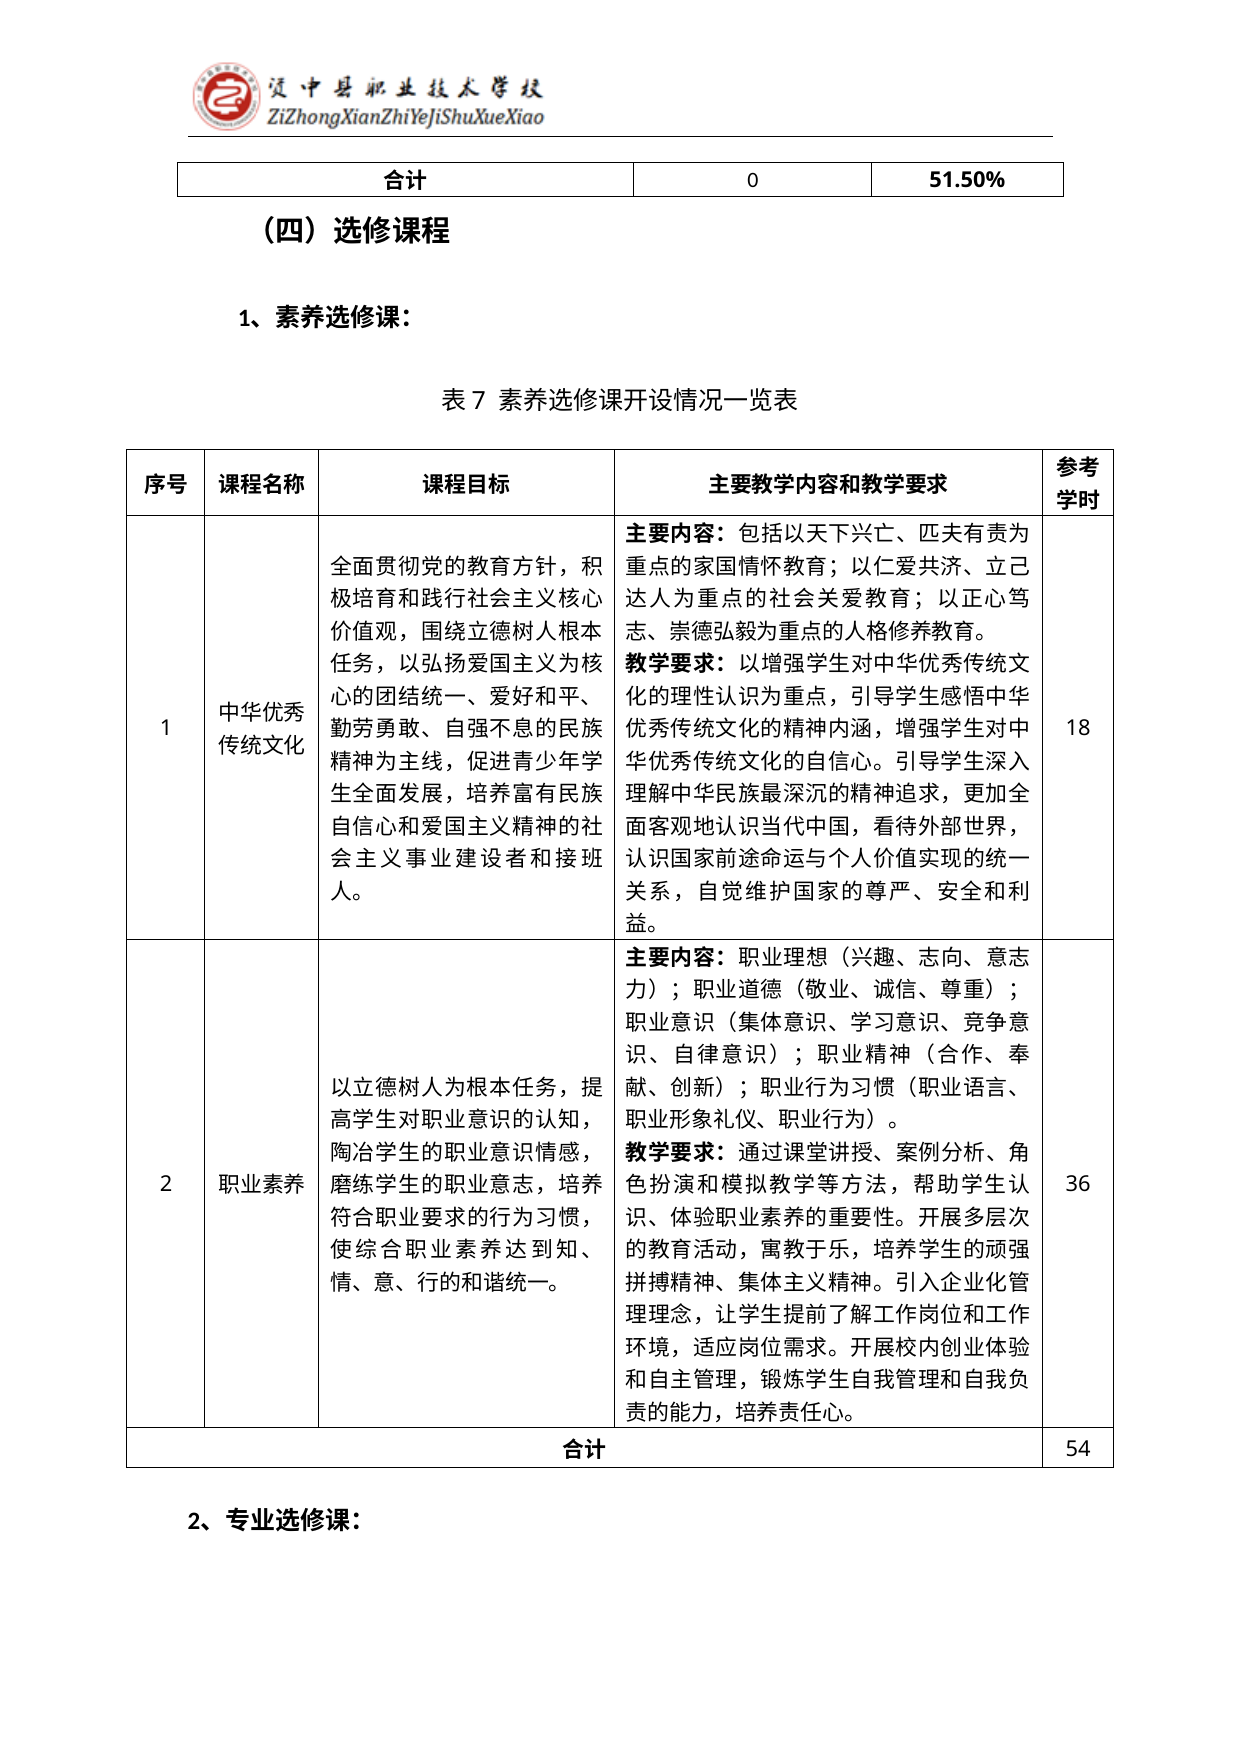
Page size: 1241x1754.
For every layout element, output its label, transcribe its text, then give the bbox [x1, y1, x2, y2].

text 表7 素养选修课开设情况一览表 [187, 366, 1053, 431]
table_cell 36 [1043, 940, 1113, 1427]
table_cell 主要内容：包括以天下兴亡、匹夫有责为重点的家国情怀教育；以仁爱共济、立己达人为重点的社会关爱教育；以正心笃志、崇德弘毅为重点的人格修养教育。 教学要求：以增强学生对中华优秀传统文化的理性认识为重点，引导学生感悟中华优秀传统文化的精神内涵，增强学生对中华优秀传统文化的自信心。引导学生深入理解中华民族最深沉的精神追求，更加全面客观地认识当代中国，看待外部世界，认识国家前途命运与个人价值实现的统一关系，自觉维护国家的尊严、安全和利益。 [615, 516, 1042, 938]
table_header 参考 学时 [1043, 450, 1113, 515]
text 1、素养选修课： [187, 283, 1053, 348]
table_cell 1908 [634, 163, 871, 196]
table_cell 以立德树人为根本任务，提高学生对职业意识的认知，陶冶学生的职业意识情感，磨练学生的职业意志，培养符合职业要求的行为习惯，使综合职业素养达到知、情、意、行的和谐统一。 [319, 940, 614, 1427]
table_cell 1 [127, 516, 204, 938]
table_header 课程名称 [205, 450, 318, 515]
table_cell 2 [127, 940, 204, 1427]
table_cell 51.50% [872, 163, 1063, 196]
table_cell 中华优秀 传统文化 [205, 516, 318, 938]
table_header 序号 [127, 450, 204, 515]
text （四）选修课程 [187, 197, 1053, 262]
picture [187, 59, 550, 134]
table_header 课程目标 [319, 450, 614, 515]
table_cell 全面贯彻党的教育方针，积极培育和践行社会主义核心价值观，围绕立德树人根本任务，以弘扬爱国主义为核心的团结统一、爱好和平、勤劳勇敢、自强不息的民族精神为主线，促进青少年学生全面发展，培养富有民族自信心和爱国主义精神的社会主义事业建设者和接班人。 [319, 516, 614, 938]
table_cell 54 [1043, 1428, 1113, 1467]
table_cell 职业素养 [205, 940, 318, 1427]
text 2、专业选修课： [187, 1500, 1053, 1537]
table_cell 合计 [127, 1428, 1042, 1467]
table_header 主要教学内容和教学要求 [615, 450, 1042, 515]
table_cell 合计 [178, 163, 633, 196]
table_cell 主要内容：职业理想（兴趣、志向、意志力）；职业道德（敬业、诚信、尊重）；职业意识（集体意识、学习意识、竞争意识、自律意识）；职业精神（合作、奉献、创新）；职业行为习惯（职业语言、职业形象礼仪、职业行为）。 教学要求：通过课堂讲授、案例分析、角色扮演和模拟教学等方法，帮助学生认识、体验职业素养的重要性。开展多层次的教育活动，寓教于乐，培养学生的顽强拼搏精神、集体主义精神。引入企业化管理理念，让学生提前了解工作岗位和工作环境，适应岗位需求。开展校内创业体验和自主管理，锻炼学生自我管理和自我负责的能力，培养责任心。 [615, 940, 1042, 1427]
table_cell 18 [1043, 516, 1113, 938]
